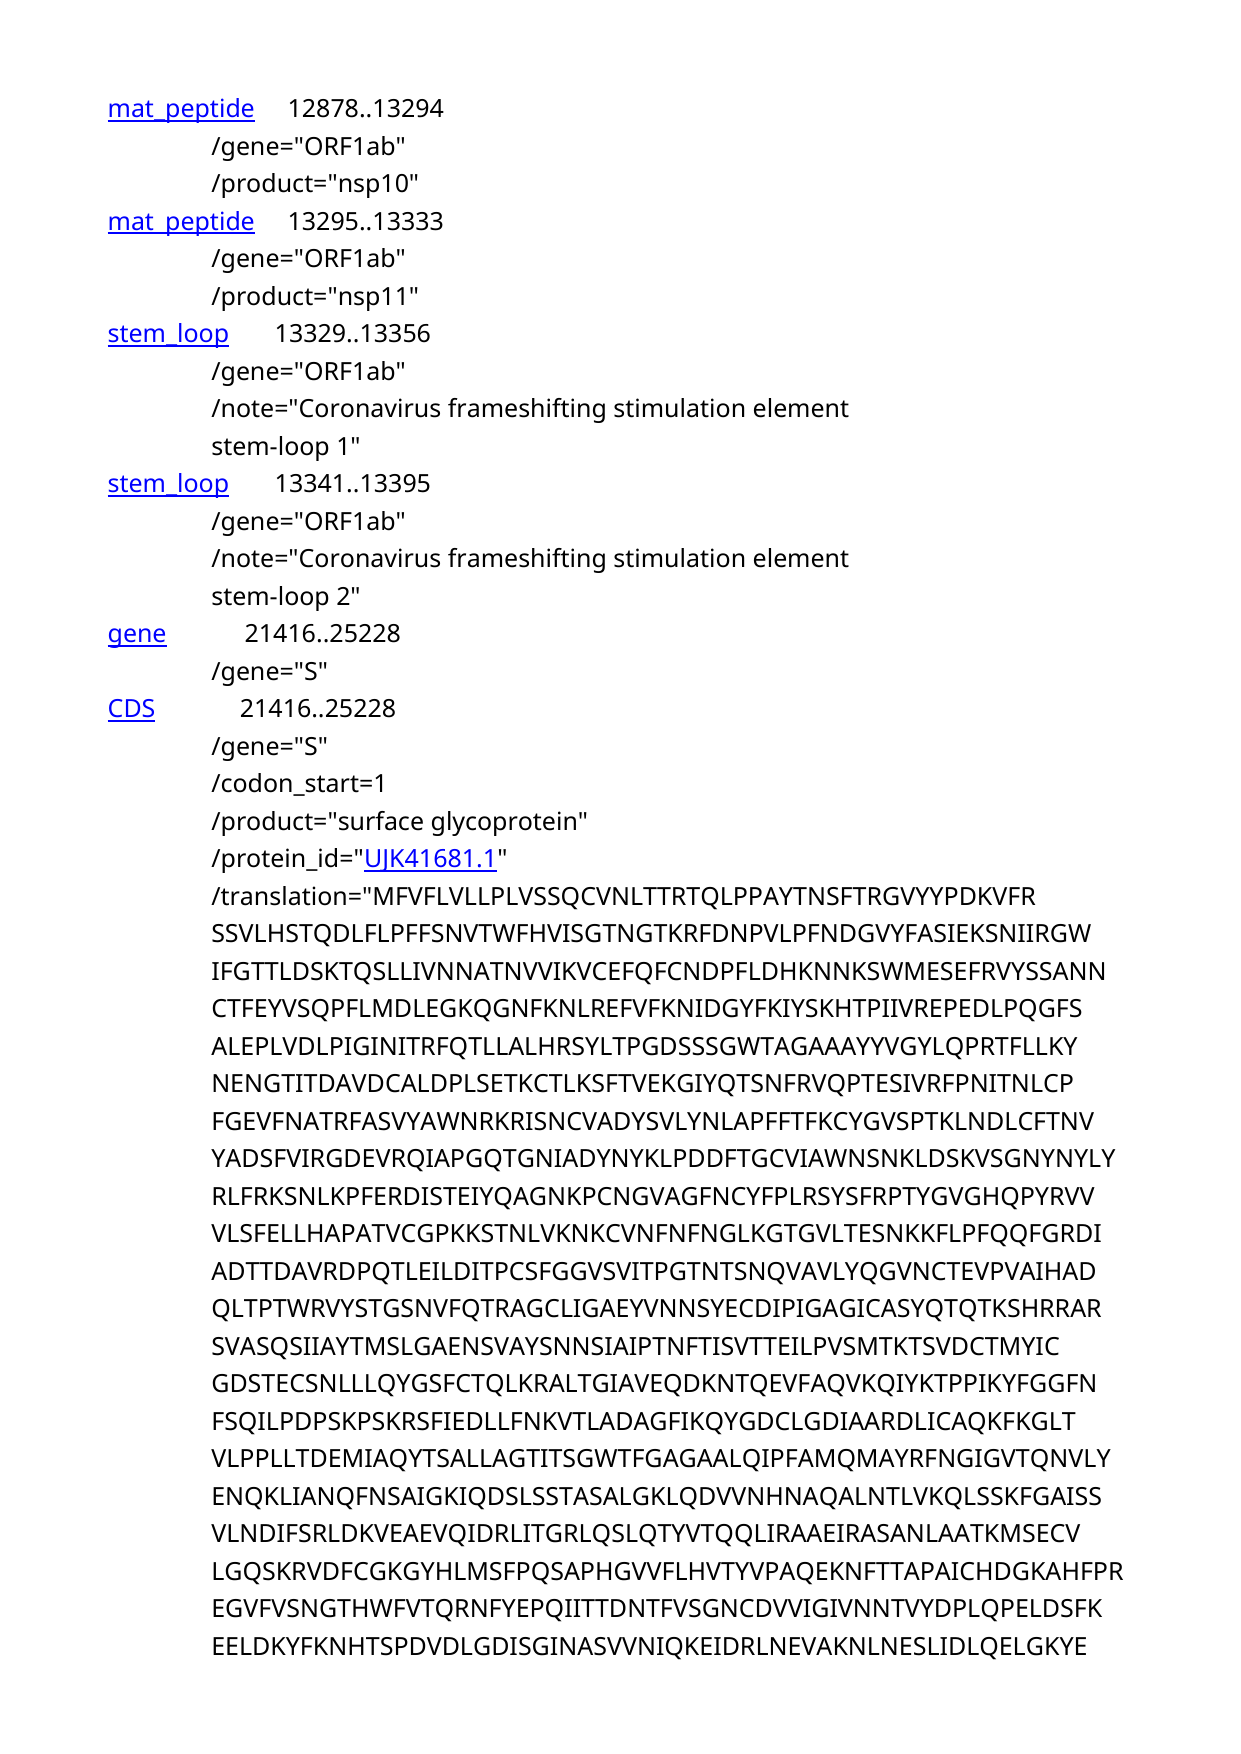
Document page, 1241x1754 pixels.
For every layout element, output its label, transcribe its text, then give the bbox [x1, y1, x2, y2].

text /gene="S" [75, 727, 1165, 764]
text /gene="ORF1ab" [75, 239, 1165, 277]
text SSVLHSTQDLFLPFFSNVTWFHVISGTNGTKRFDNPVLPFNDGVYFASIEKSNIIRGW [75, 914, 1165, 952]
text VLSFELLHAPATVCGPKKSTNLVKNKCVNFNFNGLKGTGVLTESNKKFLPFQQFGRDI [75, 1214, 1165, 1252]
text stem-loop 2" [75, 577, 1165, 614]
text /gene="ORF1ab" [75, 352, 1165, 389]
text ADTTDAVRDPQTLEILDITPCSFGGVSVITPGTNTSNQVAVLYQGVNCTEVPVAIHAD [75, 1252, 1165, 1289]
text ENQKLIANQFNSAIGKIQDSLSSTASALGKLQDVVNHNAQALNTLVKQLSSKFGAISS [75, 1477, 1165, 1514]
text NENGTITDAVDCALDPLSETKCTLKSFTVEKGIYQTSNFRVQPTESIVRFPNITNLCP [75, 1064, 1165, 1102]
text /gene="ORF1ab" [75, 127, 1165, 164]
text mat_peptide 12878..13294 [75, 89, 1165, 127]
text ALEPLVDLPIGINITRFQTLLALHRSYLTPGDSSSGWTAGAAAYYVGYLQPRTFLLKY [75, 1027, 1165, 1064]
text /gene="S" [75, 652, 1165, 689]
text SVASQSIIAYTMSLGAENSVAYSNNSIAIPTNFTISVTTEILPVSMTKTSVDCTMYIC [75, 1327, 1165, 1364]
text mat_peptide 13295..13333 [75, 202, 1165, 239]
text /translation="MFVFLVLLPLVSSQCVNLTTRTQLPPAYTNSFTRGVYYPDKVFR [75, 877, 1165, 914]
text QLTPTWRVYSTGSNVFQTRAGCLIGAEYVNNSYECDIPIGAGICASYQTQTKSHRRAR [75, 1289, 1165, 1327]
text VLNDIFSRLDKVEAEVQIDRLITGRLQSLQTYVTQQLIRAAEIRASANLAATKMSECV [75, 1514, 1165, 1552]
text /protein_id="UJK41681.1" [75, 839, 1165, 877]
text CTFEYVSQPFLMDLEGKQGNFKNLREFVFKNIDGYFKIYSKHTPIIVREPEDLPQGFS [75, 989, 1165, 1027]
text stem-loop 1" [75, 427, 1165, 464]
text CDS 21416..25228 [75, 689, 1165, 727]
text RLFRKSNLKPFERDISTEIYQAGNKPCNGVAGFNCYFPLRSYSFRPTYGVGHQPYRVV [75, 1177, 1165, 1214]
text EELDKYFKNHTSPDVDLGDISGINASVVNIQKEIDRLNEVAKNLNESLIDLQELGKYE [75, 1627, 1165, 1664]
text /note="Coronavirus frameshifting stimulation element [75, 539, 1165, 577]
text LGQSKRVDFCGKGYHLMSFPQSAPHGVVFLHVTYVPAQEKNFTTAPAICHDGKAHFPR [75, 1552, 1165, 1589]
text gene 21416..25228 [75, 614, 1165, 652]
text /gene="ORF1ab" [75, 502, 1165, 539]
text stem_loop 13341..13395 [75, 464, 1165, 502]
text IFGTTLDSKTQSLLIVNNATNVVIKVCEFQFCNDPFLDHKNNKSWMESEFRVYSSANN [75, 952, 1165, 989]
text /product="surface glycoprotein" [75, 802, 1165, 839]
text YADSFVIRGDEVRQIAPGQTGNIADYNYKLPDDFTGCVIAWNSNKLDSKVSGNYNYLY [75, 1139, 1165, 1177]
text /codon_start=1 [75, 764, 1165, 802]
text VLPPLLTDEMIAQYTSALLAGTITSGWTFGAGAALQIPFAMQMAYRFNGIGVTQNVLY [75, 1439, 1165, 1477]
text /product="nsp11" [75, 277, 1165, 314]
text FSQILPDPSKPSKRSFIEDLLFNKVTLADAGFIKQYGDCLGDIAARDLICAQKFKGLT [75, 1402, 1165, 1439]
text GDSTECSNLLLQYGSFCTQLKRALTGIAVEQDKNTQEVFAQVKQIYKTPPIKYFGGFN [75, 1364, 1165, 1402]
text /note="Coronavirus frameshifting stimulation element [75, 389, 1165, 427]
text FGEVFNATRFASVYAWNRKRISNCVADYSVLYNLAPFFTFKCYGVSPTKLNDLCFTNV [75, 1102, 1165, 1139]
text /product="nsp10" [75, 164, 1165, 202]
text EGVFVSNGTHWFVTQRNFYEPQIITTDNTFVSGNCDVVIGIVNNTVYDPLQPELDSFK [75, 1589, 1165, 1627]
text stem_loop 13329..13356 [75, 314, 1165, 352]
